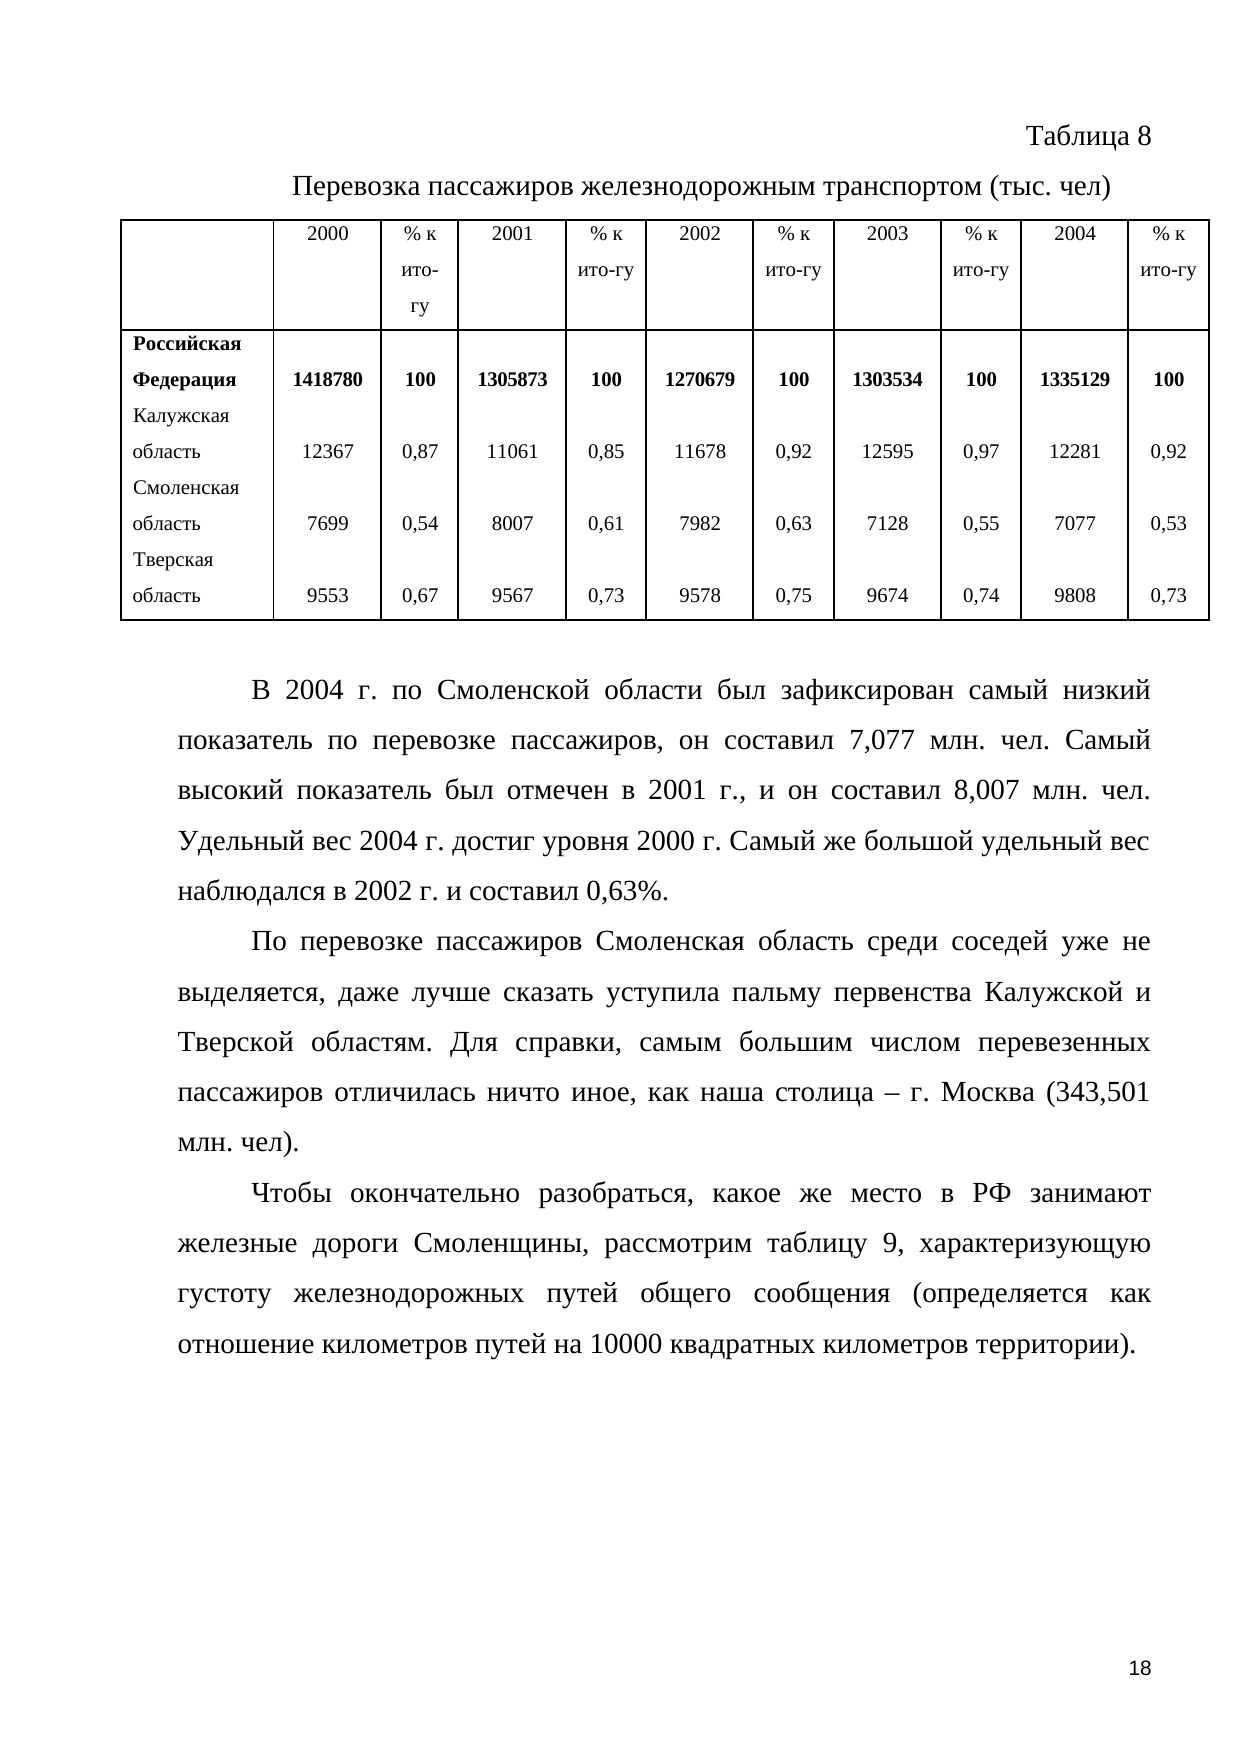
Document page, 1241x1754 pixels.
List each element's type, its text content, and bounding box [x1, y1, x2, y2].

table_cell 1305873 [459, 331, 565, 403]
table_cell 0,92 [754, 403, 833, 475]
table_cell Смоленская область [122, 475, 273, 547]
table_header 2004 [1022, 221, 1127, 329]
table_cell 0,87 [382, 403, 457, 475]
table_cell 7699 [274, 475, 380, 547]
table_cell 100 [382, 331, 457, 403]
text Чтобы окончательно разобраться, какое же место в РФ занимают железные дороги Смоленщины, рассмотрим таблицу 9, характеризующую густоту железнодорожных путей общего сообщения (определяется как отношение километров путей на 10000 квадратных километров территории). [177, 1175, 1152, 1359]
table_cell 12367 [274, 403, 380, 475]
table_header % к ито-гу [754, 221, 833, 329]
table_cell 0,54 [382, 475, 457, 547]
table_cell 0,97 [942, 403, 1020, 475]
table_cell 100 [1129, 331, 1208, 403]
table_header % к ито-гу [942, 221, 1020, 329]
table_cell 1270679 [647, 331, 752, 403]
table_cell 0,67 [382, 547, 457, 619]
table_cell 12595 [835, 403, 940, 475]
table_cell 100 [567, 331, 645, 403]
text В . по Смоленской области был зафиксирован самый низкий показатель по перевозке пассажиров, он составил 7,077 млн. чел. Самый высокий показатель был отмечен в ., и он составил 8,007 млн. чел. Удельный вес . достиг уровня . Самый же большой удельный вес наблюдался в . и составил 0,63%. [177, 672, 1152, 907]
table_cell Российская Федерация [122, 331, 273, 403]
table_cell 11061 [459, 403, 565, 475]
table_header [122, 221, 273, 329]
table_cell 0,53 [1129, 475, 1208, 547]
table_cell 100 [942, 331, 1020, 403]
table_cell 0,75 [754, 547, 833, 619]
table_header % к ито-гу [567, 221, 645, 329]
table_cell 1335129 [1022, 331, 1127, 403]
table_cell 11678 [647, 403, 752, 475]
table_cell 12281 [1022, 403, 1127, 475]
table_cell 0,73 [567, 547, 645, 619]
table_header % к ито-гу [382, 221, 457, 329]
table_cell 7982 [647, 475, 752, 547]
table_cell 0,73 [1129, 547, 1208, 619]
table_header % к ито-гу [1129, 221, 1208, 329]
table_cell 0,63 [754, 475, 833, 547]
text Таблица 8 [177, 118, 1152, 152]
table_cell Калужская область [122, 403, 273, 475]
table_cell 1303534 [835, 331, 940, 403]
table_cell 100 [754, 331, 833, 403]
table_header 2000 [274, 221, 380, 329]
table_cell 1418780 [274, 331, 380, 403]
table_cell 7128 [835, 475, 940, 547]
table_cell 0,85 [567, 403, 645, 475]
table_cell 8007 [459, 475, 565, 547]
table_cell 0,61 [567, 475, 645, 547]
table_header 2002 [647, 221, 752, 329]
table_cell 9567 [459, 547, 565, 619]
text По перевозке пассажиров Смоленская область среди соседей уже не выделяется, даже лучше сказать уступила пальму первенства Калужской и Тверской областям. Для справки, самым большим числом перевезенных пассажиров отличилась ничто иное, как наша столица – г. Москва (343,501 млн. чел). [177, 923, 1152, 1158]
table_cell 9674 [835, 547, 940, 619]
table_cell 9808 [1022, 547, 1127, 619]
table_cell 0,55 [942, 475, 1020, 547]
table_header 2003 [835, 221, 940, 329]
table_cell 9553 [274, 547, 380, 619]
table_cell 7077 [1022, 475, 1127, 547]
table_cell 0,74 [942, 547, 1020, 619]
table_header 2001 [459, 221, 565, 329]
text Перевозка пассажиров железнодорожным транспортом (тыс. чел) [177, 168, 1152, 202]
table_cell 0,92 [1129, 403, 1208, 475]
table_cell 9578 [647, 547, 752, 619]
table_cell Тверская область [122, 547, 273, 619]
